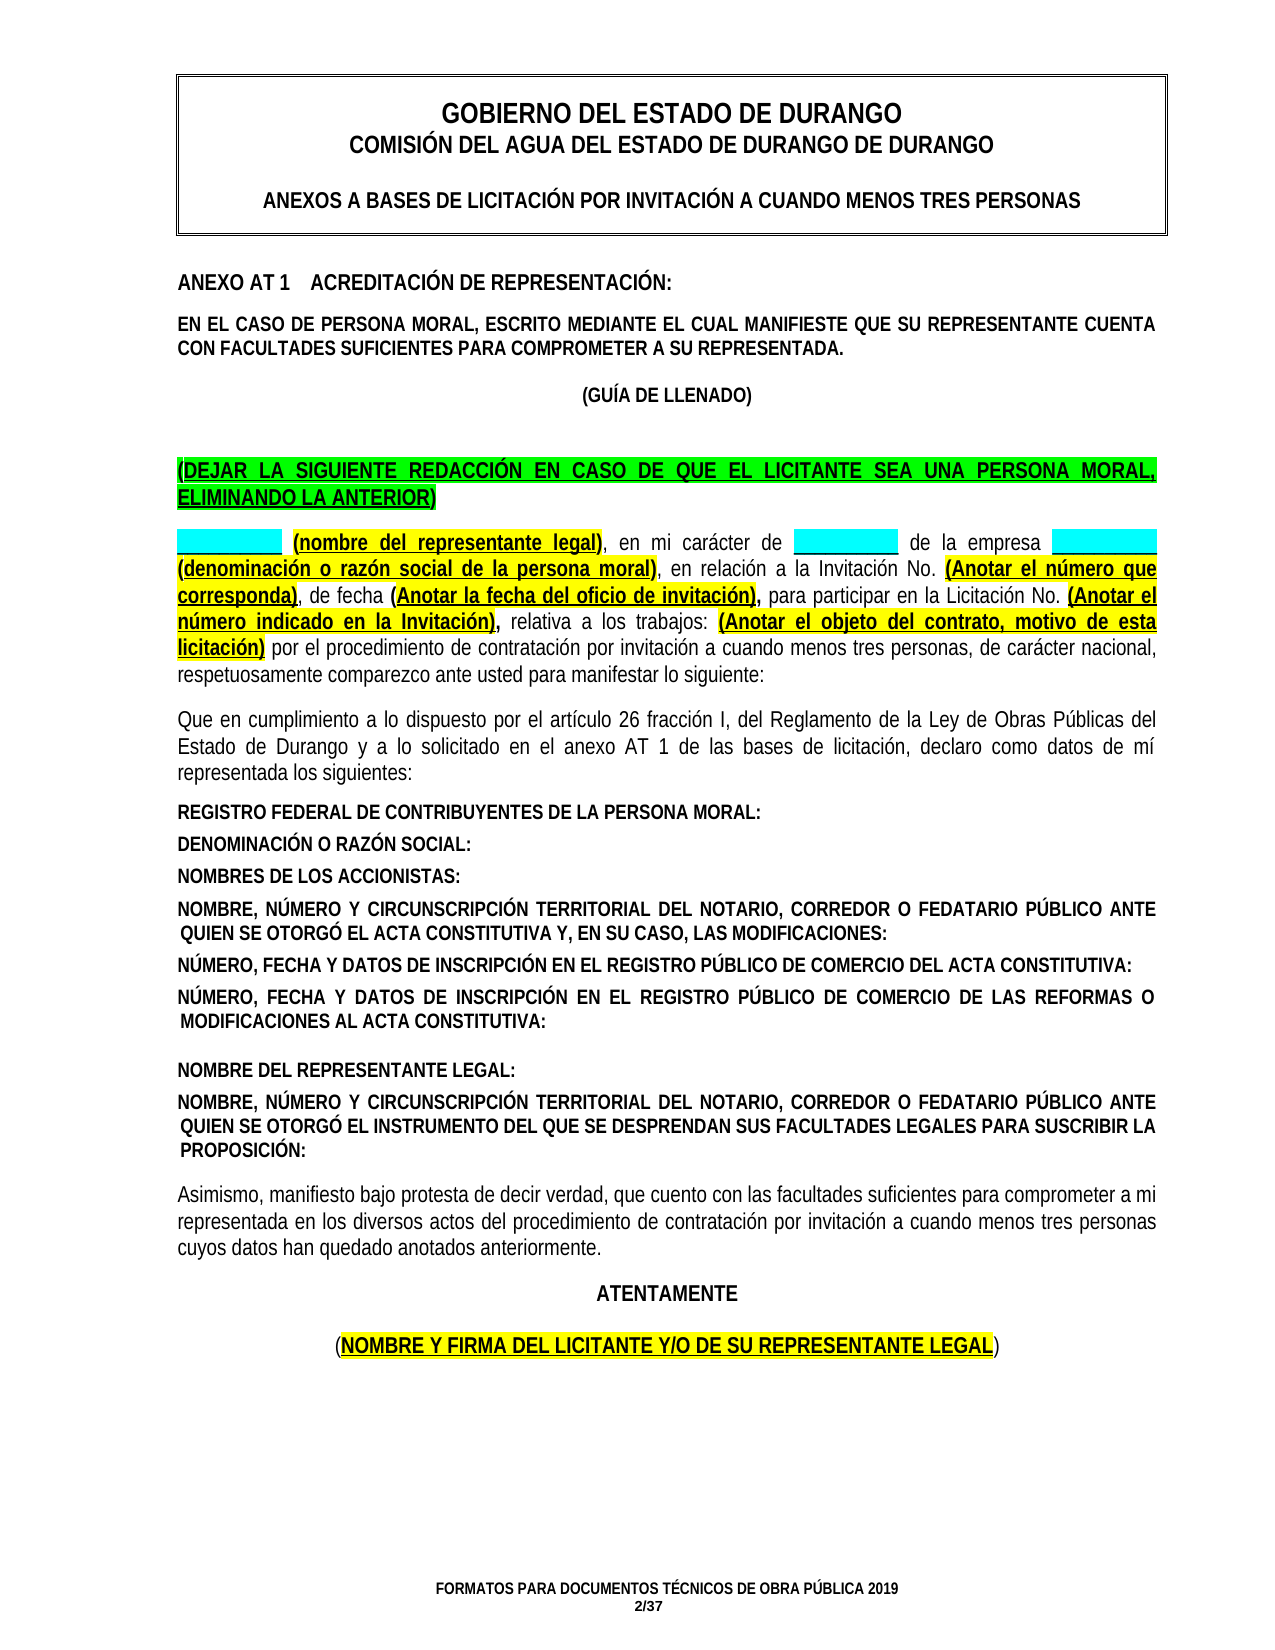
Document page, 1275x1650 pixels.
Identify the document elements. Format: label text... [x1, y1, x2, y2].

text NOMBRES DE LOS ACCIONISTAS: [177, 864, 1157, 888]
text __________ (nombre del representante legal), en mi carácter de __________ de la empresa __________ (denominación o razón social de la persona moral), en relación a la Invitación No. (Anotar el número que corresponda), de fecha (Anotar la fecha del oficio de invitación), para participar en la Licitación No. (Anotar el número indicado en la Invitación), relativa a los trabajos: (Anotar el objeto del contrato, motivo de esta licitación) por el procedimiento de contratación por invitación a cuando menos tres personas, de carácter nacional, respetuosamente comparezco ante usted para manifestar lo siguiente: [177, 608, 1157, 687]
text Asimismo, manifiesto bajo protesta de decir verdad, que cuento con las facultades suficientes para comprometer a mi representada en los diversos actos del procedimiento de contratación por invitación a cuando menos tres personas cuyos datos han quedado anotados anteriormente. [177, 1181, 1157, 1260]
text NOMBRE DEL REPRESENTANTE LEGAL: [177, 1058, 1157, 1082]
text (DEJAR LA SIGUIENTE REDACCIÓN EN CASO DE QUE EL LICITANTE SEA UNA PERSONA MORAL, ELIMINANDO LA ANTERIOR) [177, 481, 1157, 510]
text __________ (nombre del representante legal), en mi carácter de __________ de la empresa __________ (denominación o razón social de la persona moral), en relación a la Invitación No. (Anotar el número que corresponda), de fecha (Anotar la fecha del oficio de invitación), para participar en la Licitación No. (Anotar el número indicado en la Invitación), relativa a los trabajos: (Anotar el objeto del contrato, motivo de esta licitación) por el procedimiento de contratación por invitación a cuando menos tres personas, de carácter nacional, respetuosamente comparezco ante usted para manifestar lo siguiente: [602, 529, 1068, 608]
text NOMBRE, NÚMERO Y CIRCUNSCRIPCIÓN TERRITORIAL DEL NOTARIO, CORREDOR O FEDATARIO PÚBLICO ANTE QUIEN SE OTORGÓ EL ACTA CONSTITUTIVA Y, EN SU CASO, LAS MODIFICACIONES: [177, 897, 1157, 944]
text (NOMBRE Y FIRMA DEL LICITANTE Y/O DE SU REPRESENTANTE LEGAL) [177, 1332, 341, 1359]
text NÚMERO, FECHA Y DATOS DE INSCRIPCIÓN EN EL REGISTRO PÚBLICO DE COMERCIO DEL ACTA CONSTITUTIVA: [177, 953, 1157, 977]
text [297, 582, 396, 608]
text NOMBRE, NÚMERO Y CIRCUNSCRIPCIÓN TERRITORIAL DEL NOTARIO, CORREDOR O FEDATARIO PÚBLICO ANTE QUIEN SE OTORGÓ EL INSTRUMENTO DEL QUE SE DESPRENDAN SUS FACULTADES LEGALES PARA SUSCRIBIR LA PROPOSICIÓN: [177, 1090, 1157, 1162]
text (GUÍA DE LLENADO) [177, 383, 1157, 407]
text EN EL CASO DE PERSONA MORAL, ESCRITO MEDIANTE EL CUAL MANIFIESTE QUE SU REPRESENTANTE CUENTA CON FACULTADES SUFICIENTES PARA COMPROMETER A SU REPRESENTADA. [177, 312, 1157, 360]
text DENOMINACIÓN O RAZÓN SOCIAL: [177, 832, 1157, 856]
text ATENTAMENTE [177, 1279, 1157, 1306]
text REGISTRO FEDERAL DE CONTRIBUYENTES DE LA PERSONA MORAL: [177, 800, 1157, 824]
text Que en cumplimiento a lo dispuesto por el artículo 26 fracción I, del Reglamento de la Ley de Obras Públicas del Estado de Durango y a lo solicitado en el anexo AT 1 de las bases de licitación, declaro como datos de mí representada los siguientes: [177, 706, 1157, 785]
text NÚMERO, FECHA Y DATOS DE INSCRIPCIÓN EN EL REGISTRO PÚBLICO DE COMERCIO DE LAS REFORMAS O MODIFICACIONES AL ACTA CONSTITUTIVA: [177, 985, 1157, 1033]
text (NOMBRE Y FIRMA DEL LICITANTE Y/O DE SU REPRESENTANTE LEGAL) [993, 1332, 1157, 1359]
